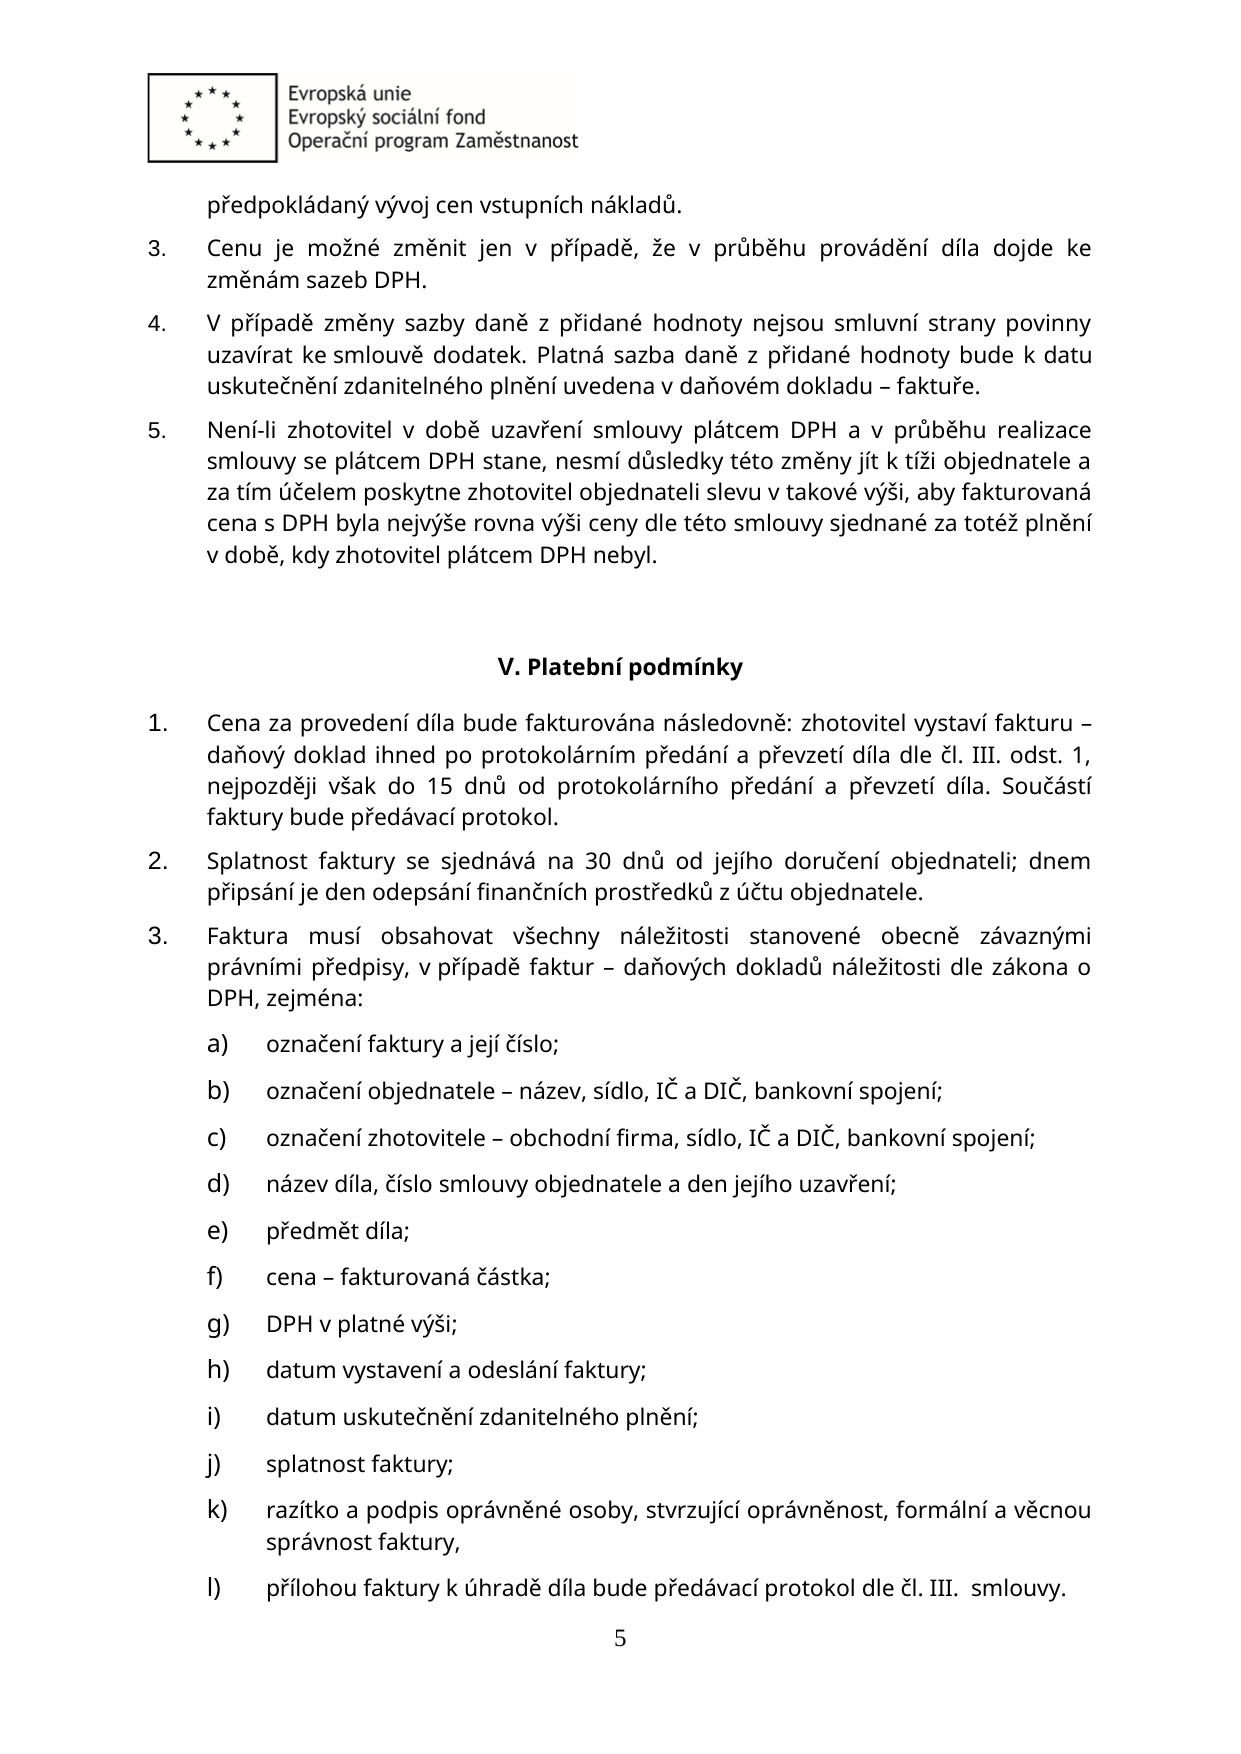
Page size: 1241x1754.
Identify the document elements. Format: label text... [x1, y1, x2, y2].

list Cenu je možné změnit jen v případě, že v průběhu provádění díla dojde ke změnám sazeb DPH. [148, 232, 1093, 295]
list označení zhotovitele – obchodní firma, sídlo, IČ a DIČ, bankovní spojení; [207, 1119, 1093, 1153]
list V případě změny sazby daně z přidané hodnoty nejsou smluvní strany povinny uzavírat ke smlouvě dodatek. Platná sazba daně z přidané hodnoty bude k datu uskutečnění zdanitelného plnění uvedena v daňovém dokladu – faktuře. [148, 307, 1093, 401]
list přílohou faktury k úhradě díla bude předávací protokol dle čl. III. smlouvy. [207, 1569, 1093, 1604]
list datum uskutečnění zdanitelného plnění; [207, 1399, 1093, 1433]
list Cena za provedení díla bude fakturována následovně: zhotovitel vystaví fakturu – daňový doklad ihned po protokolárním předání a převzetí díla dle čl. III. odst. 1, nejpozději však do 15 dnů od protokolárního předání a převzetí díla. Součástí faktury bude předávací protokol. [148, 707, 1093, 832]
list Není-li zhotovitel v době uzavření smlouvy plátcem DPH a v průběhu realizace smlouvy se plátcem DPH stane, nesmí důsledky této změny jít k tíži objednatele a za tím účelem poskytne zhotovitel objednateli slevu v takové výši, aby fakturovaná cena s DPH byla nejvýše rovna výši ceny dle této smlouvy sjednané za totéž plnění v době, kdy zhotovitel plátcem DPH nebyl. [148, 414, 1093, 570]
list DPH v platné výši; [207, 1306, 1093, 1339]
list splatnost faktury; [207, 1445, 1093, 1479]
list razítko a podpis oprávněné osoby, stvrzující oprávněnost, formální a věcnou správnost faktury, [207, 1492, 1093, 1557]
list Platební podmínky [148, 651, 1093, 682]
list označení faktury a její číslo; [207, 1026, 1093, 1060]
list cena – fakturovaná částka; [207, 1259, 1093, 1293]
picture [147, 73, 579, 163]
list označení objednatele – název, sídlo, IČ a DIČ, bankovní spojení; [207, 1073, 1093, 1107]
list datum vystavení a odeslání faktury; [207, 1352, 1093, 1386]
list Splatnost faktury se sjednává na 30 dnů od jejího doručení objednateli; dnem připsání je den odepsání finančních prostředků z účtu objednatele. [148, 845, 1093, 907]
list předmět díla; [207, 1212, 1093, 1246]
list název díla, číslo smlouvy objednatele a den jejího uzavření; [207, 1166, 1093, 1200]
list Faktura musí obsahovat všechny náležitosti stanovené obecně závaznými právními předpisy, v případě faktur – daňových dokladů náležitosti dle zákona o DPH, zejména: [148, 920, 1093, 1014]
